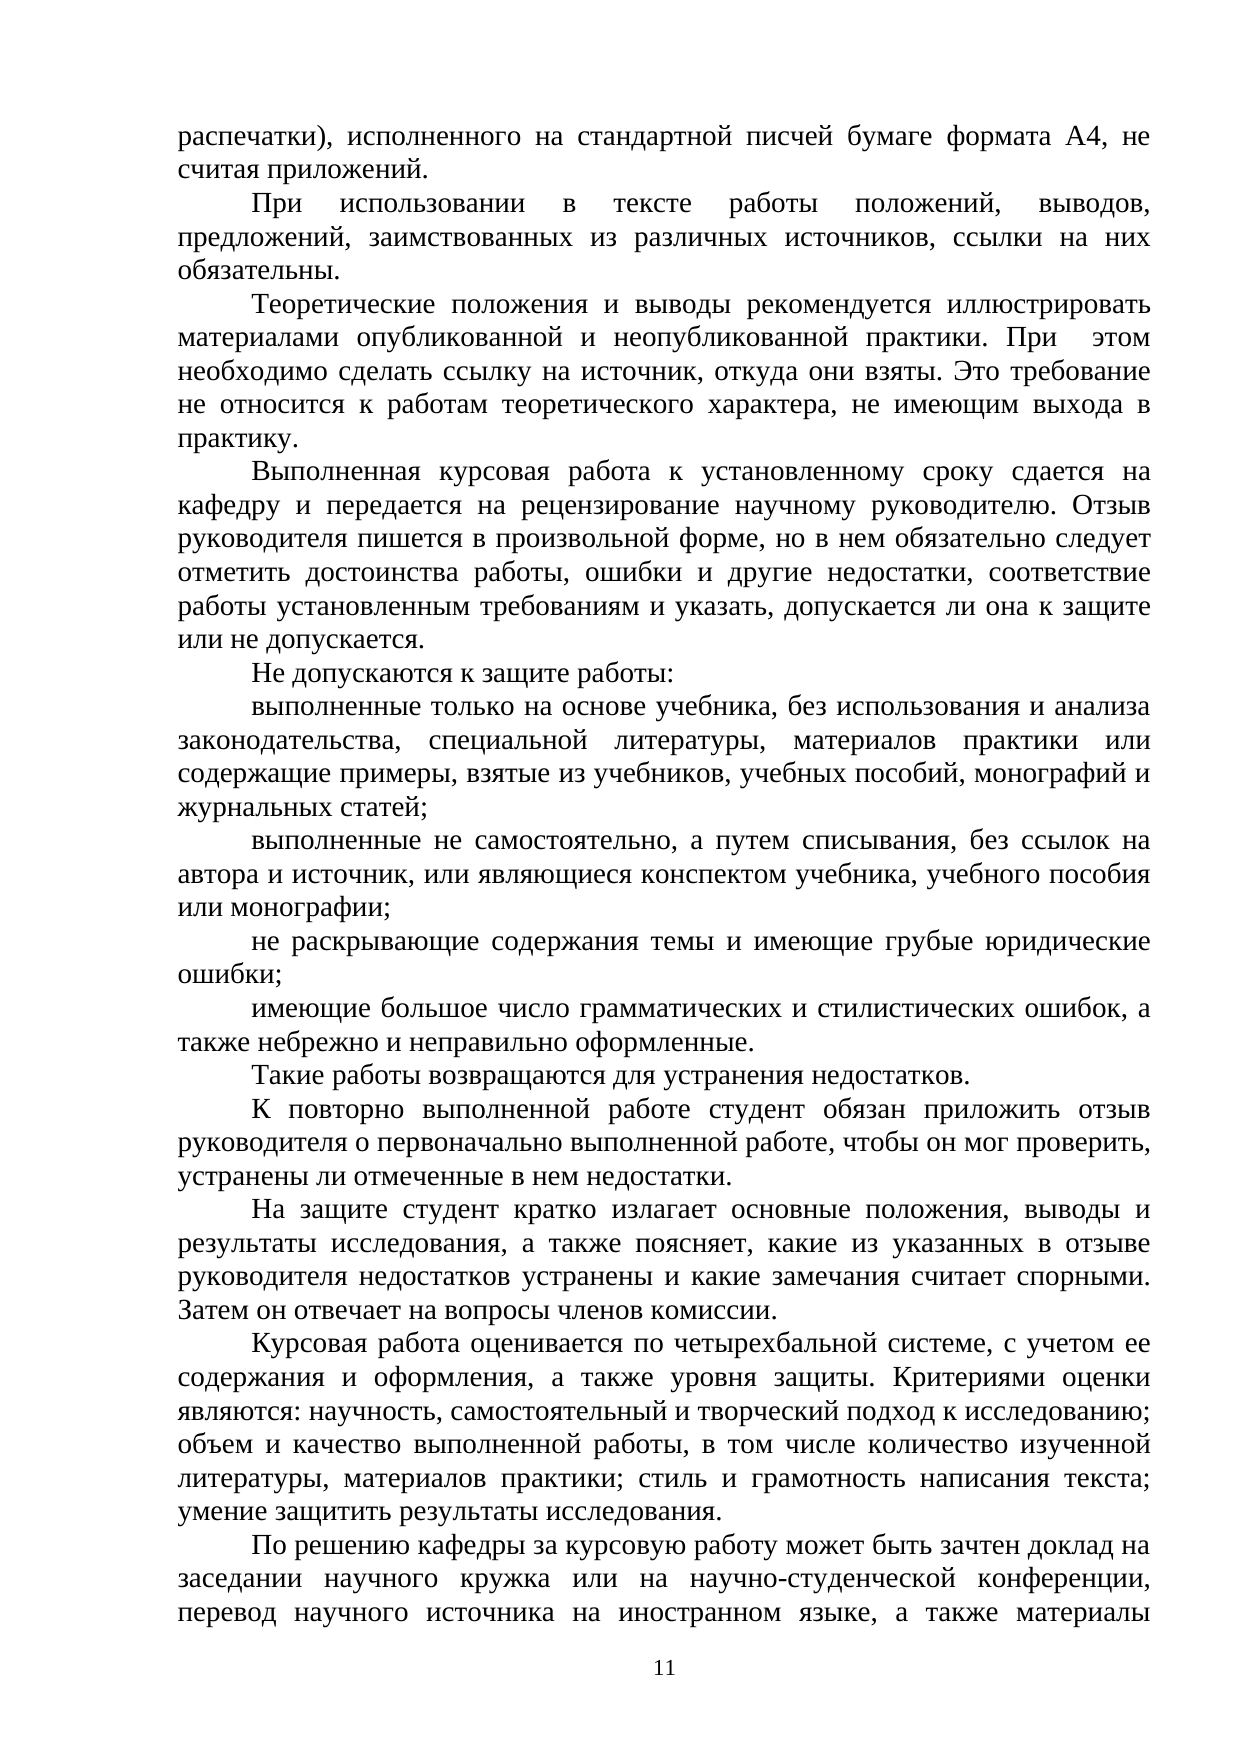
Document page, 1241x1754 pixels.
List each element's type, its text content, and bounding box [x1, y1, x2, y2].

text Теоретические положения и выводы рекомендуется иллюстрировать материалами опубликованной и неопубликованной практики. При этом необходимо сделать ссылку на источник, откуда они взяты. Это требование не относится к работам теоретического характера, не имеющим выхода в практику. [177, 286, 1152, 453]
text имеющие большое число грамматических и стилистических ошибок, а также небрежно и неправильно оформленные. [177, 990, 1152, 1057]
text Курсовая работа оценивается по четырехбальной системе, с учетом ее содержания и оформления, а также уровня защиты. Критериями оценки являются: научность, самостоятельный и творческий подход к исследованию; объем и качество выполненной работы, в том числе количество изученной литературы, материалов практики; стиль и грамотность написания текста; умение защитить результаты исследования. [177, 1326, 1152, 1527]
text Выполненная курсовая работа к установленному сроку сдается на кафедру и передается на рецензирование научному руководителю. Отзыв руководителя пишется в произвольной форме, но в нем обязательно следует отметить достоинства работы, ошибки и другие недостатки, соответствие работы установленным требованиям и указать, допускается ли она к защите или не допускается. [177, 453, 1152, 655]
text не раскрывающие содержания темы и имеющие грубые юридические ошибки; [177, 923, 1152, 990]
text выполненные только на основе учебника, без использования и анализа законодательства, специальной литературы, материалов практики или содержащие примеры, взятые из учебников, учебных пособий, монографий и журнальных статей; [177, 688, 1152, 822]
text Не допускаются к защите работы: [177, 655, 1152, 688]
text К повторно выполненной работе студент обязан приложить отзыв руководителя о первоначально выполненной работе, чтобы он мог проверить, устранены ли отмеченные в нем недостатки. [177, 1091, 1152, 1191]
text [177, 118, 1152, 185]
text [177, 1527, 1152, 1627]
text выполненные не самостоятельно, а путем списывания, без ссылок на автора и источник, или являющиеся конспектом учебника, учебного пособия или монографии; [177, 822, 1152, 923]
text При использовании в тексте работы положений, выводов, предложений, заимствованных из различных источников, ссылки на них обязательны. [177, 185, 1152, 286]
text Такие работы возвращаются для устранения недостатков. [177, 1057, 1152, 1091]
text На защите студент кратко излагает основные положения, выводы и результаты исследования, а также поясняет, какие из указанных в отзыве руководителя недостатков устранены и какие замечания считает спорными. Затем он отвечает на вопросы членов комиссии. [177, 1191, 1152, 1326]
